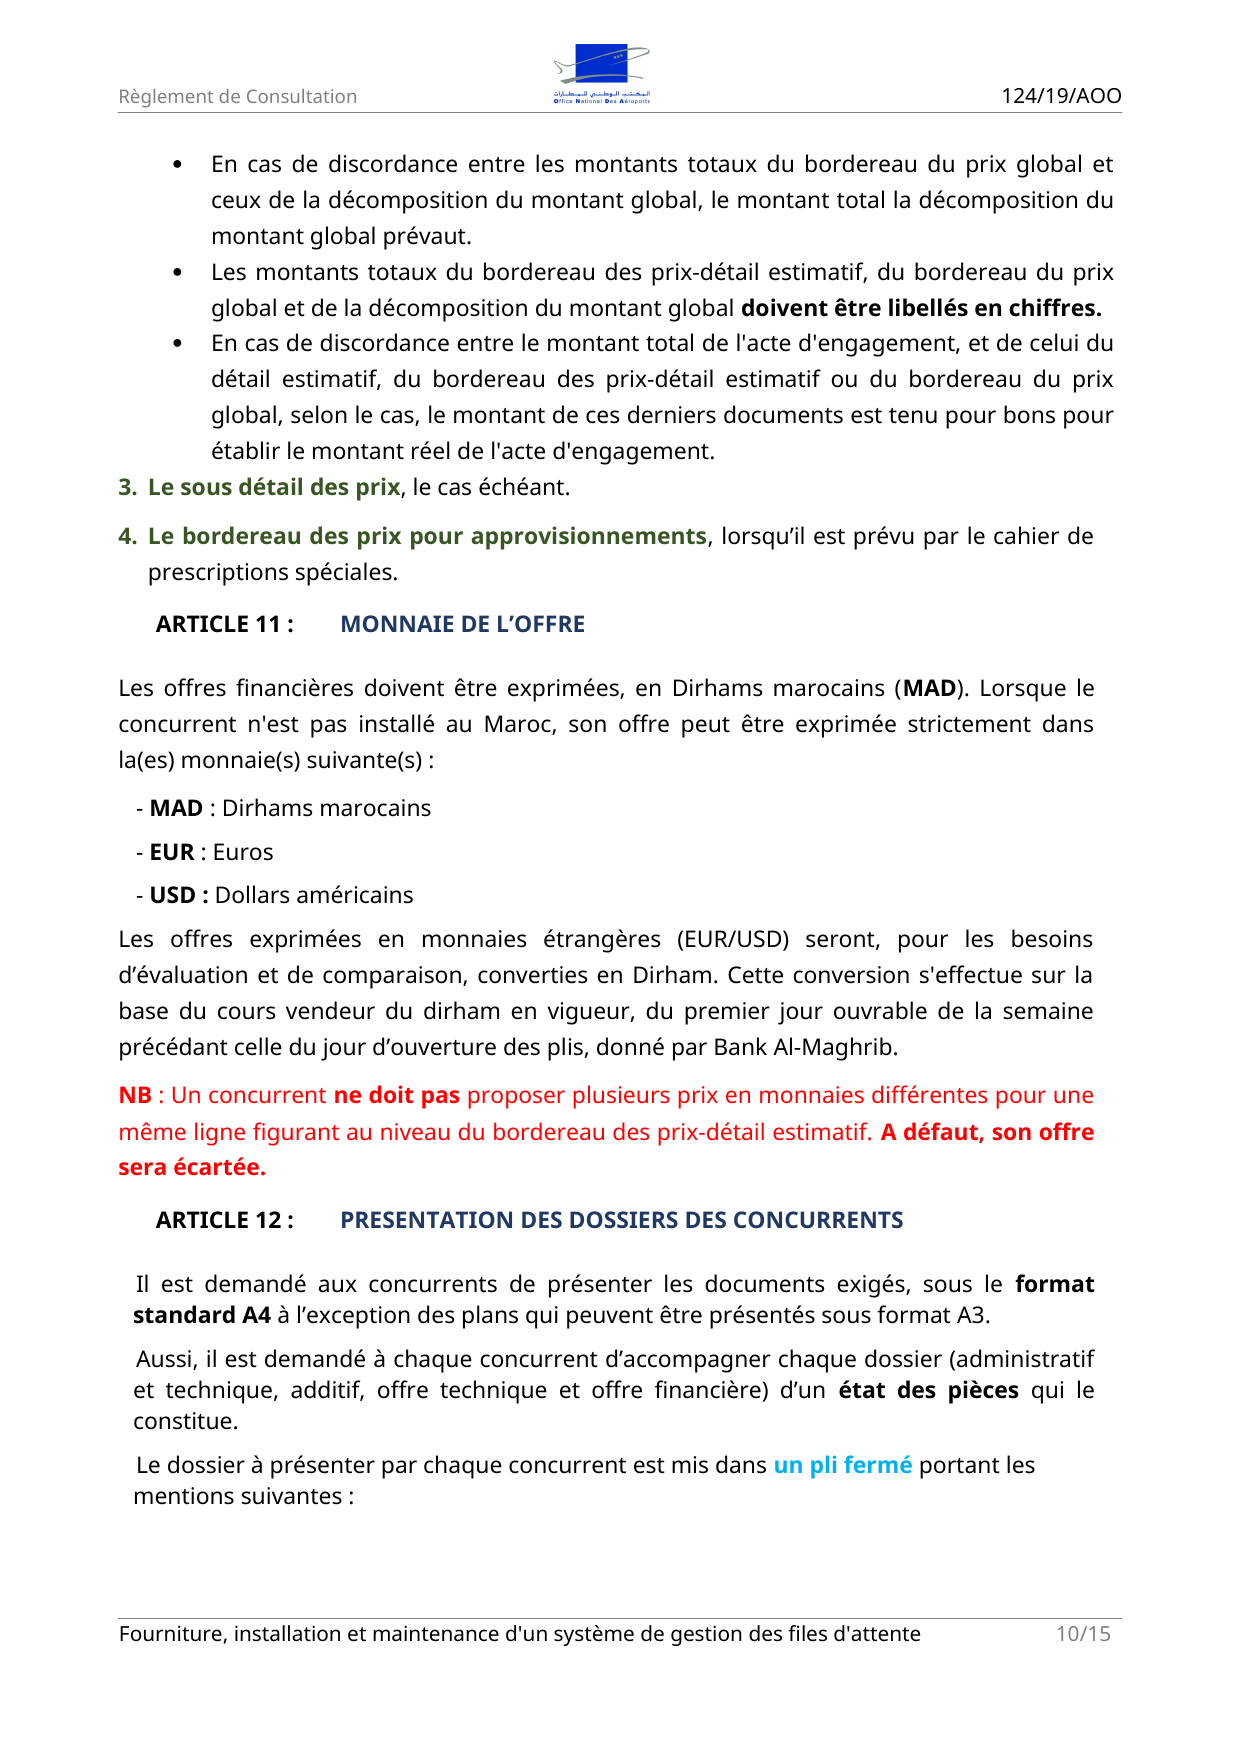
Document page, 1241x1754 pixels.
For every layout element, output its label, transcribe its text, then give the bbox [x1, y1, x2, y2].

list Les montants totaux du bordereau des prix-détail estimatif, du bordereau du prix global et de la décomposition du montant global doivent être libellés en chiffres. [173, 256, 1115, 323]
text Il est demandé aux concurrents de présenter les documents exigés, sous le format standard A4 à l’exception des plans qui peuvent être présentés sous format A3. [133, 1267, 1095, 1330]
list Le sous détail des prix, le cas échéant. [118, 471, 1095, 502]
text NB : Un concurrent ne doit pas proposer plusieurs prix en monnaies différentes pour une même ligne figurant au niveau du bordereau des prix-détail estimatif. A défaut, son offre sera écartée. [118, 1079, 1095, 1183]
text - USD : Dollars américains [133, 879, 1095, 911]
list En cas de discordance entre les montants totaux du bordereau du prix global et ceux de la décomposition du montant global, le montant total la décomposition du montant global prévaut. [173, 148, 1115, 251]
text Les offres financières doivent être exprimées, en Dirhams marocains (MAD). Lorsque le concurrent n'est pas installé au Maroc, son offre peut être exprimée strictement dans la(es) monnaie(s) suivante(s) : [118, 672, 1095, 775]
text - EUR : Euros [133, 836, 1095, 867]
list MONNAIE DE L’OFFRE [156, 608, 1095, 639]
list Le bordereau des prix pour approvisionnements, lorsqu’il est prévu par le cahier de prescriptions spéciales. [118, 519, 1095, 587]
text Les offres exprimées en monnaies étrangères (EUR/USD) seront, pour les besoins d’évaluation et de comparaison, converties en Dirham. Cette conversion s'effectue sur la base du cours vendeur du dirham en vigueur, du premier jour ouvrable de la semaine précédant celle du jour d’ouverture des plis, donné par Bank Al-Maghrib. [118, 923, 1095, 1062]
list En cas de discordance entre le montant total de l'acte d'engagement, et de celui du détail estimatif, du bordereau des prix-détail estimatif ou du bordereau du prix global, selon le cas, le montant de ces derniers documents est tenu pour bons pour établir le montant réel de l'acte d'engagement. [173, 327, 1115, 466]
list PRESENTATION DES DOSSIERS DES CONCURRENTS [156, 1204, 1095, 1235]
text - MAD : Dirhams marocains [133, 792, 1095, 823]
picture [554, 44, 650, 104]
text Aussi, il est demandé à chaque concurrent d’accompagner chaque dossier (administratif et technique, additif, offre technique et offre financière) d’un état des pièces qui le constitue. [133, 1342, 1095, 1436]
text Le dossier à présenter par chaque concurrent est mis dans un pli fermé portant les mentions suivantes : [133, 1449, 1095, 1511]
